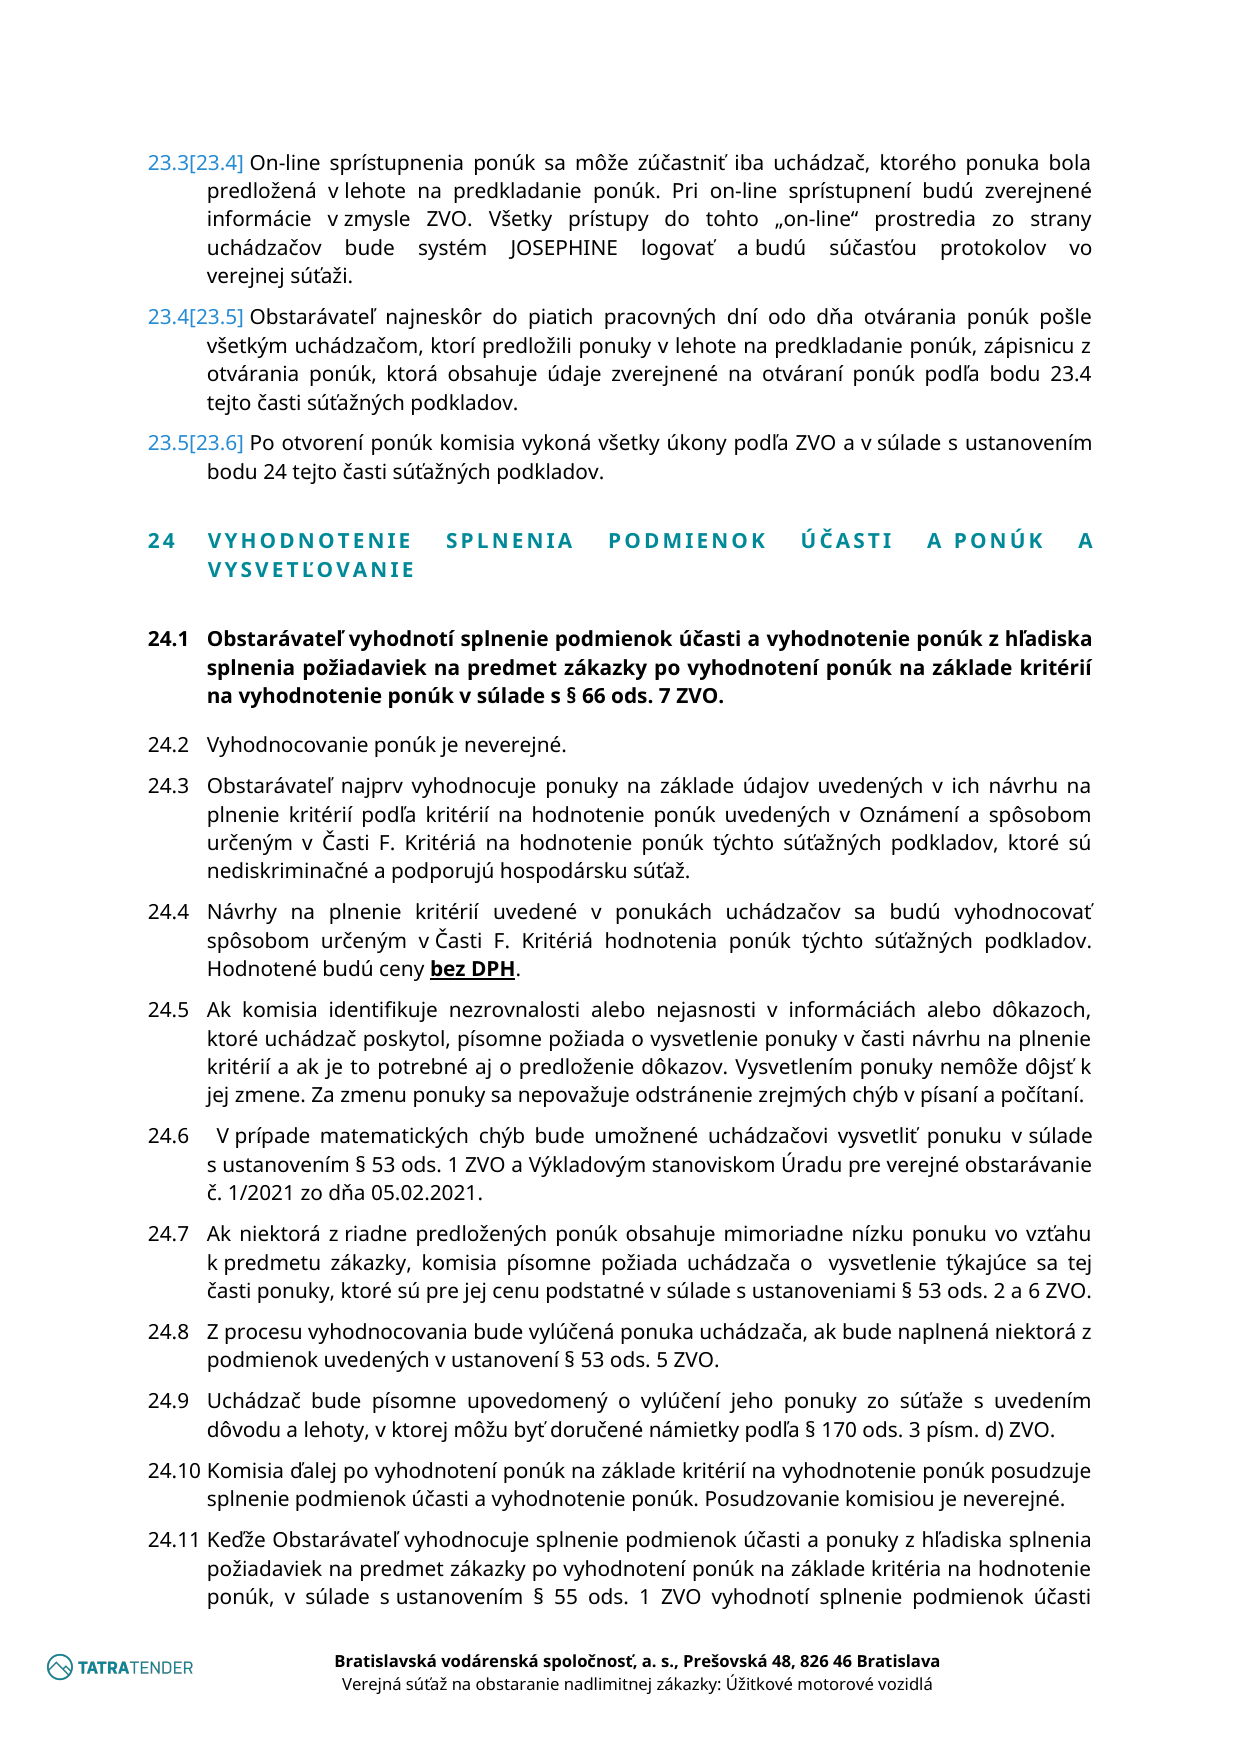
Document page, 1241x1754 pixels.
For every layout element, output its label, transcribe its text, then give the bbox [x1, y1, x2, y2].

subtitle Obstarávateľ najneskôr do piatich pracovných dní odo dňa otvárania ponúk pošle všetkým uchádzačom, ktorí predložili ponuky v lehote na predkladanie ponúk, zápisnicu z otvárania ponúk, ktorá obsahuje údaje zverejnené na otváraní ponúk podľa bodu 23.4 tejto časti súťažných podkladov. [148, 302, 1093, 416]
subtitle Uchádzač bude písomne upovedomený o vylúčení jeho ponuky zo súťaže s uvedením dôvodu a lehoty, v ktorej môžu byť doručené námietky podľa § 170 ods. 3 písm. d) ZVO. [148, 1387, 1093, 1443]
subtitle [148, 1525, 1093, 1611]
subtitle V prípade matematických chýb bude umožnené uchádzačovi vysvetliť ponuku v súlade s ustanovením § 53 ods. 1 ZVO a Výkladovým stanoviskom Úradu pre verejné obstarávanie č. 1/2021 zo dňa 05.02.2021. [148, 1122, 1093, 1207]
subtitle On-line sprístupnenia ponúk sa môže zúčastniť iba uchádzač, ktorého ponuka bola predložená v lehote na predkladanie ponúk. Pri on-line sprístupnení budú zverejnené informácie v zmysle ZVO. Všetky prístupy do tohto „on-line“ prostredia zo strany uchádzačov bude systém JOSEPHINE logovať a budú súčasťou protokolov vo verejnej súťaži. [148, 148, 1093, 290]
subtitle Po otvorení ponúk komisia vykoná všetky úkony podľa ZVO a v súlade s ustanovením bodu 24 tejto časti súťažných podkladov. [148, 428, 1093, 485]
picture [44, 1641, 205, 1690]
subtitle Vyhodnocovanie ponúk je neverejné. [148, 730, 1093, 759]
subtitle Ak niektorá z riadne predložených ponúk obsahuje mimoriadne nízku ponuku vo vzťahu k predmetu zákazky, komisia písomne požiada uchádzača o vysvetlenie týkajúce sa tej časti ponuky, ktoré sú pre jej cenu podstatné v súlade s ustanoveniami § 53 ods. 2 a 6 ZVO. [148, 1219, 1093, 1305]
subtitle Z procesu vyhodnocovania bude vylúčená ponuka uchádzača, ak bude naplnená niektorá z podmienok uvedených v ustanovení § 53 ods. 5 ZVO. [148, 1317, 1093, 1374]
text Vyhodnotenie splnenia podmienok účasti a ponúk a vysvetľovanie [148, 526, 1093, 583]
subtitle Obstarávateľ vyhodnotí splnenie podmienok účasti a vyhodnotenie ponúk z hľadiska splnenia požiadaviek na predmet zákazky po vyhodnotení ponúk na základe kritérií na vyhodnotenie ponúk v súlade s § 66 ods. 7 ZVO. [148, 624, 1093, 709]
subtitle Ak komisia identifikuje nezrovnalosti alebo nejasnosti v informáciách alebo dôkazoch, ktoré uchádzač poskytol, písomne požiada o vysvetlenie ponuky v časti návrhu na plnenie kritérií a ak je to potrebné aj o predloženie dôkazov. Vysvetlením ponuky nemôže dôjsť k jej zmene. Za zmenu ponuky sa nepovažuje odstránenie zrejmých chýb v písaní a počítaní. [148, 995, 1093, 1109]
subtitle Komisia ďalej po vyhodnotení ponúk na základe kritérií na vyhodnotenie ponúk posudzuje splnenie podmienok účasti a vyhodnotenie ponúk. Posudzovanie komisiou je neverejné. [148, 1456, 1093, 1513]
subtitle Obstarávateľ najprv vyhodnocuje ponuky na základe údajov uvedených v ich návrhu na plnenie kritérií podľa kritérií na hodnotenie ponúk uvedených v Oznámení a spôsobom určeným v Časti F. Kritériá na hodnotenie ponúk týchto súťažných podkladov, ktoré sú nediskriminačné a podporujú hospodársku súťaž. [148, 771, 1093, 885]
subtitle Návrhy na plnenie kritérií uvedené v ponukách uchádzačov sa budú vyhodnocovať spôsobom určeným v Časti F. Kritériá hodnotenia ponúk týchto súťažných podkladov. Hodnotené budú ceny bez DPH. [148, 897, 1093, 983]
